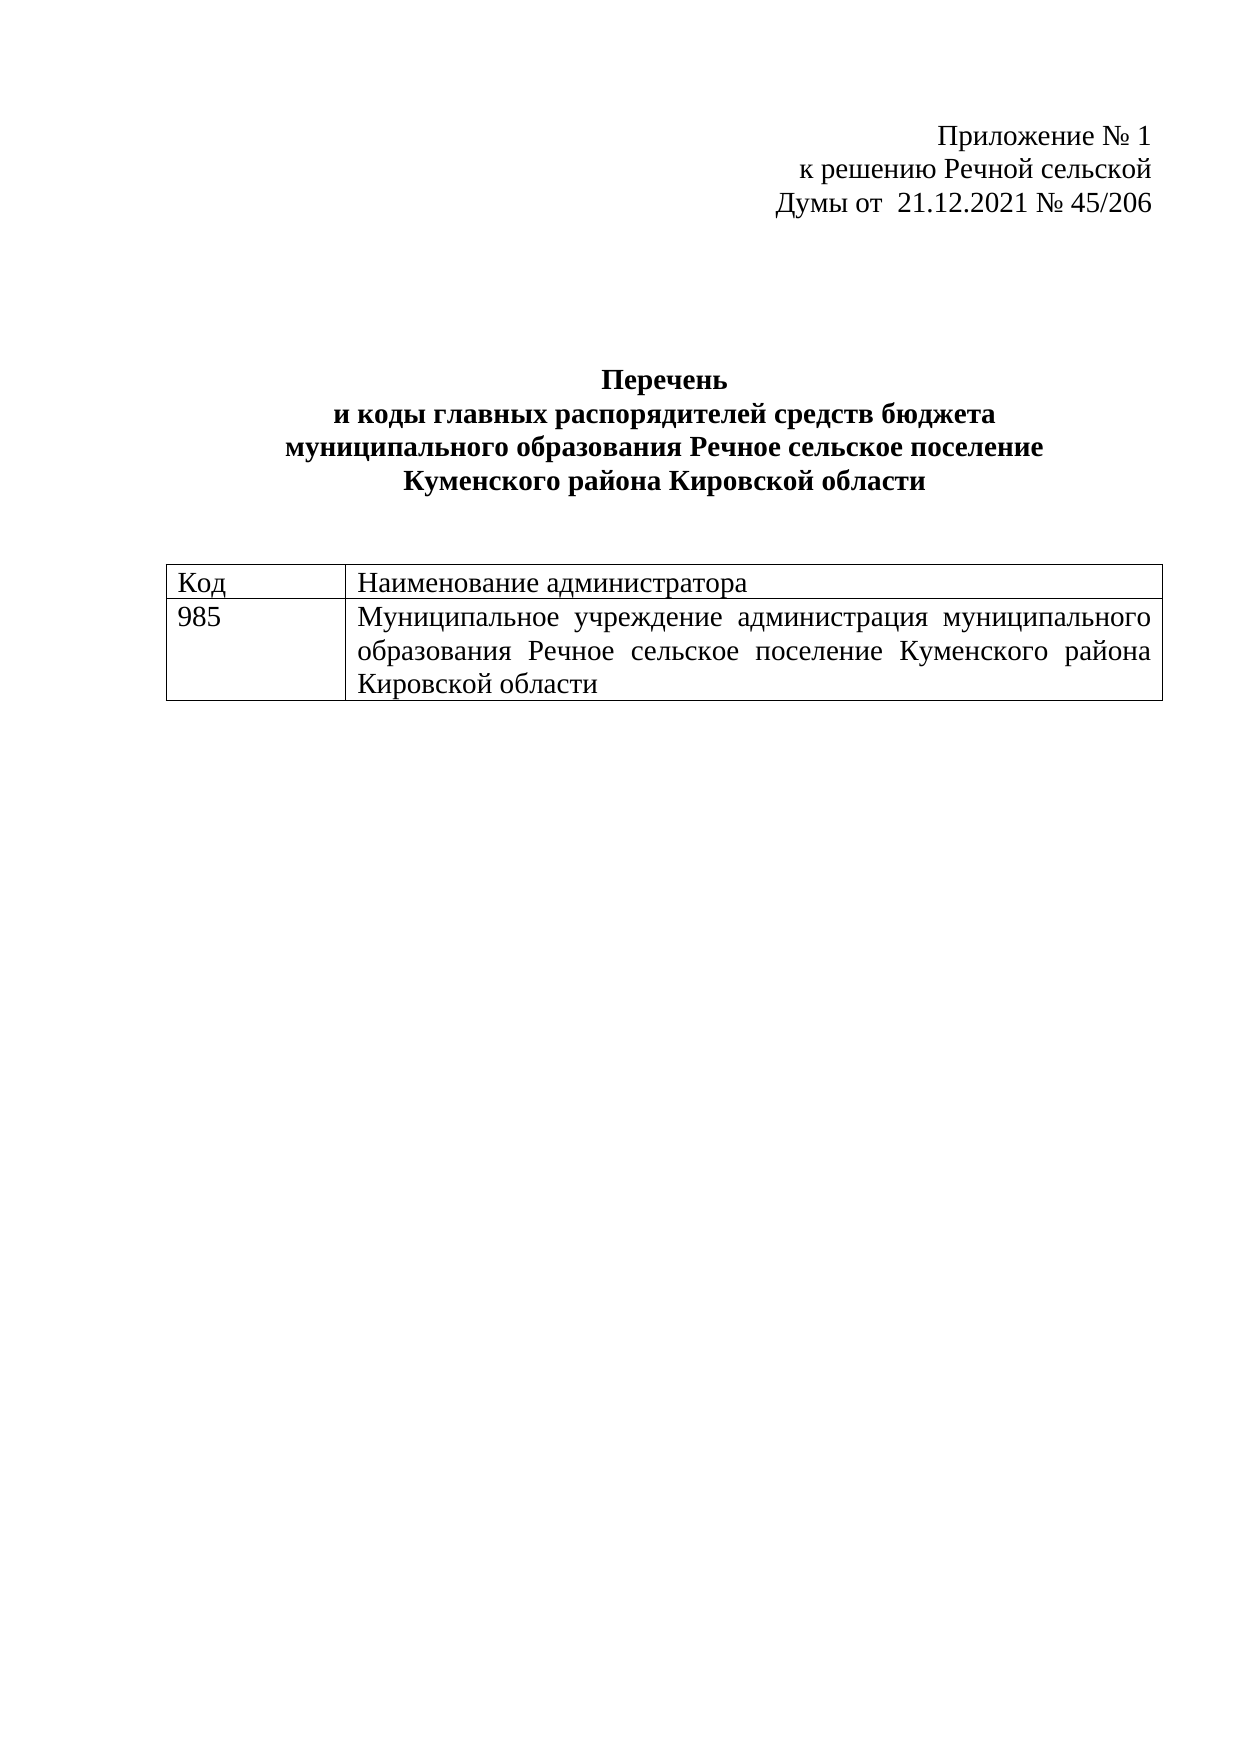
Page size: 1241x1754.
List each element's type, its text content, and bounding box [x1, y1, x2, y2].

table_header Код [167, 565, 345, 598]
text Приложение № 1 [177, 118, 1152, 152]
table_cell 985 [167, 599, 345, 700]
text и коды главных распорядителей средств бюджета [177, 396, 1152, 429]
text Перечень [177, 362, 1152, 396]
table_header Наименование администратора [346, 565, 1162, 598]
text муниципального образования Речное сельское поселение [177, 429, 1152, 463]
text Куменского района Кировской области [177, 463, 1152, 497]
table_cell Муниципальное учреждение администрация муниципального образования Речное сельское поселение Куменского района Кировской области [346, 599, 1162, 700]
text к решению Речной сельской [177, 152, 1152, 185]
text Думы от 21.12.2021 № 45/206 [177, 185, 1152, 219]
